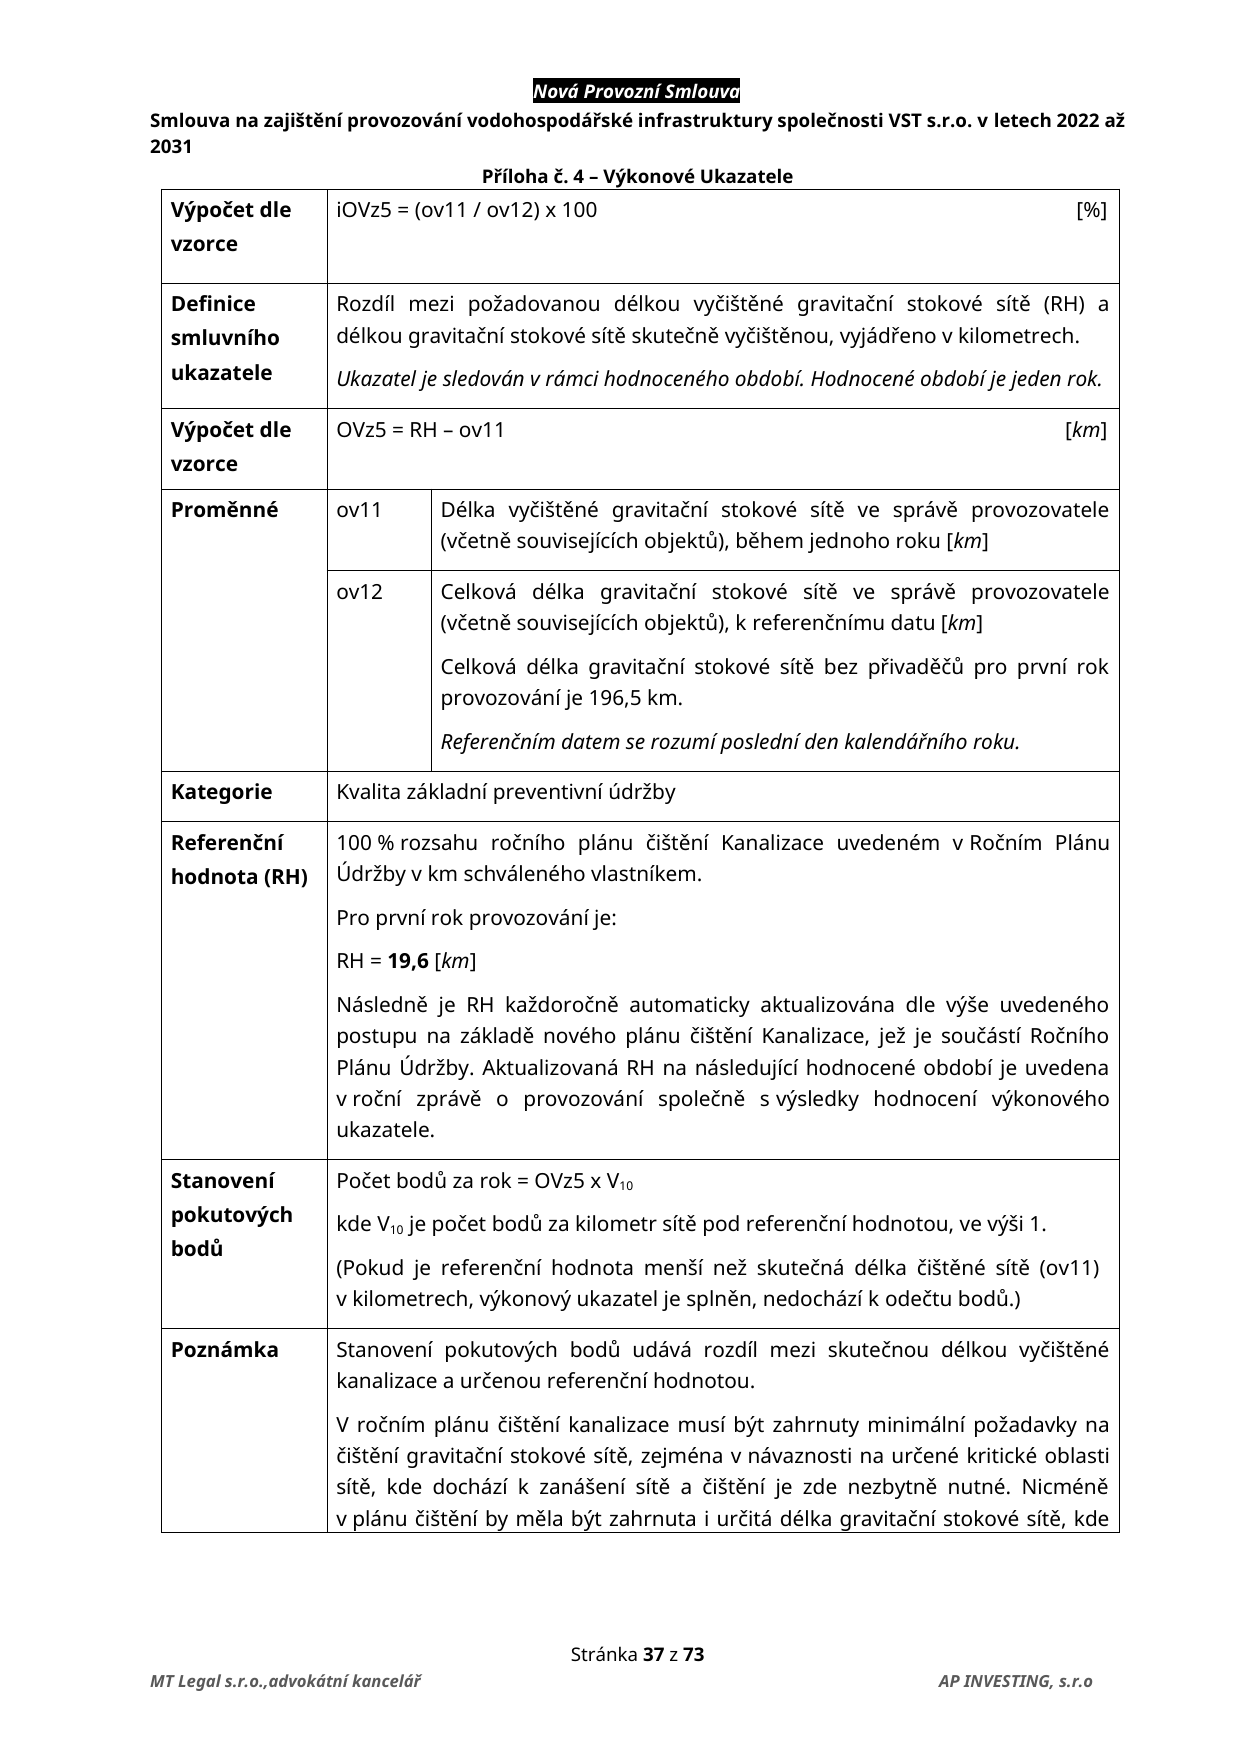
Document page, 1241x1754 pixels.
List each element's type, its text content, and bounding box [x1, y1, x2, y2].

table_cell ov11 [328, 490, 431, 570]
table_cell Výpočet dle vzorce [162, 190, 327, 282]
table_cell Výpočet dle vzorce [162, 409, 327, 488]
table_cell iOVz5 = (ov11 / ov12) x 100 [%] [328, 190, 1119, 282]
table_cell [328, 1329, 1119, 1532]
table_cell OVz5 = RH – ov11 [km] [328, 409, 1119, 488]
table_cell Kvalita základní preventivní údržby [328, 772, 1119, 821]
table_cell Proměnné [162, 490, 327, 771]
table_cell Rozdíl mezi požadovanou délkou vyčištěné gravitační stokové sítě (RH) a délkou gravitační stokové sítě skutečně vyčištěnou, vyjádřeno v kilometrech. Ukazatel je sledován v rámci hodnoceného období. Hodnocené období je jeden rok. [328, 284, 1119, 408]
table_cell 100 % rozsahu ročního plánu čištění Kanalizace uvedeném v Ročním Plánu Údržby v km schváleného vlastníkem. Pro první rok provozování je: RH = 19,6 [km] Následně je RH každoročně automaticky aktualizována dle výše uvedeného postupu na základě nového plánu čištění Kanalizace, jež je součástí Ročního Plánu Údržby. Aktualizovaná RH na následující hodnocené období je uvedena v roční zprávě o provozování společně s výsledky hodnocení výkonového ukazatele. [328, 822, 1119, 1159]
table_cell Kategorie [162, 772, 327, 821]
table_cell Definice smluvního ukazatele [162, 284, 327, 408]
table_cell Délka vyčištěné gravitační stokové sítě ve správě provozovatele (včetně souvisejících objektů), během jednoho roku [km] [432, 490, 1119, 570]
table_cell Poznámka [162, 1329, 327, 1532]
table_cell Celková délka gravitační stokové sítě ve správě provozovatele (včetně souvisejících objektů), k referenčnímu datu [km] Celková délka gravitační stokové sítě bez přivaděčů pro první rok provozování je 196,5 km. Referenčním datem se rozumí poslední den kalendářního roku. [432, 571, 1119, 771]
table_cell Počet bodů za rok = OVz5 x V10 kde V10 je počet bodů za kilometr sítě pod referenční hodnotou, ve výši 1. (Pokud je referenční hodnota menší než skutečná délka čištěné sítě (ov11) v kilometrech, výkonový ukazatel je splněn, nedochází k odečtu bodů.) [328, 1160, 1119, 1328]
table_cell Stanovení pokutových bodů [162, 1160, 327, 1328]
table_cell ov12 [328, 571, 431, 771]
table_cell Referenční hodnota (RH) [162, 822, 327, 1159]
